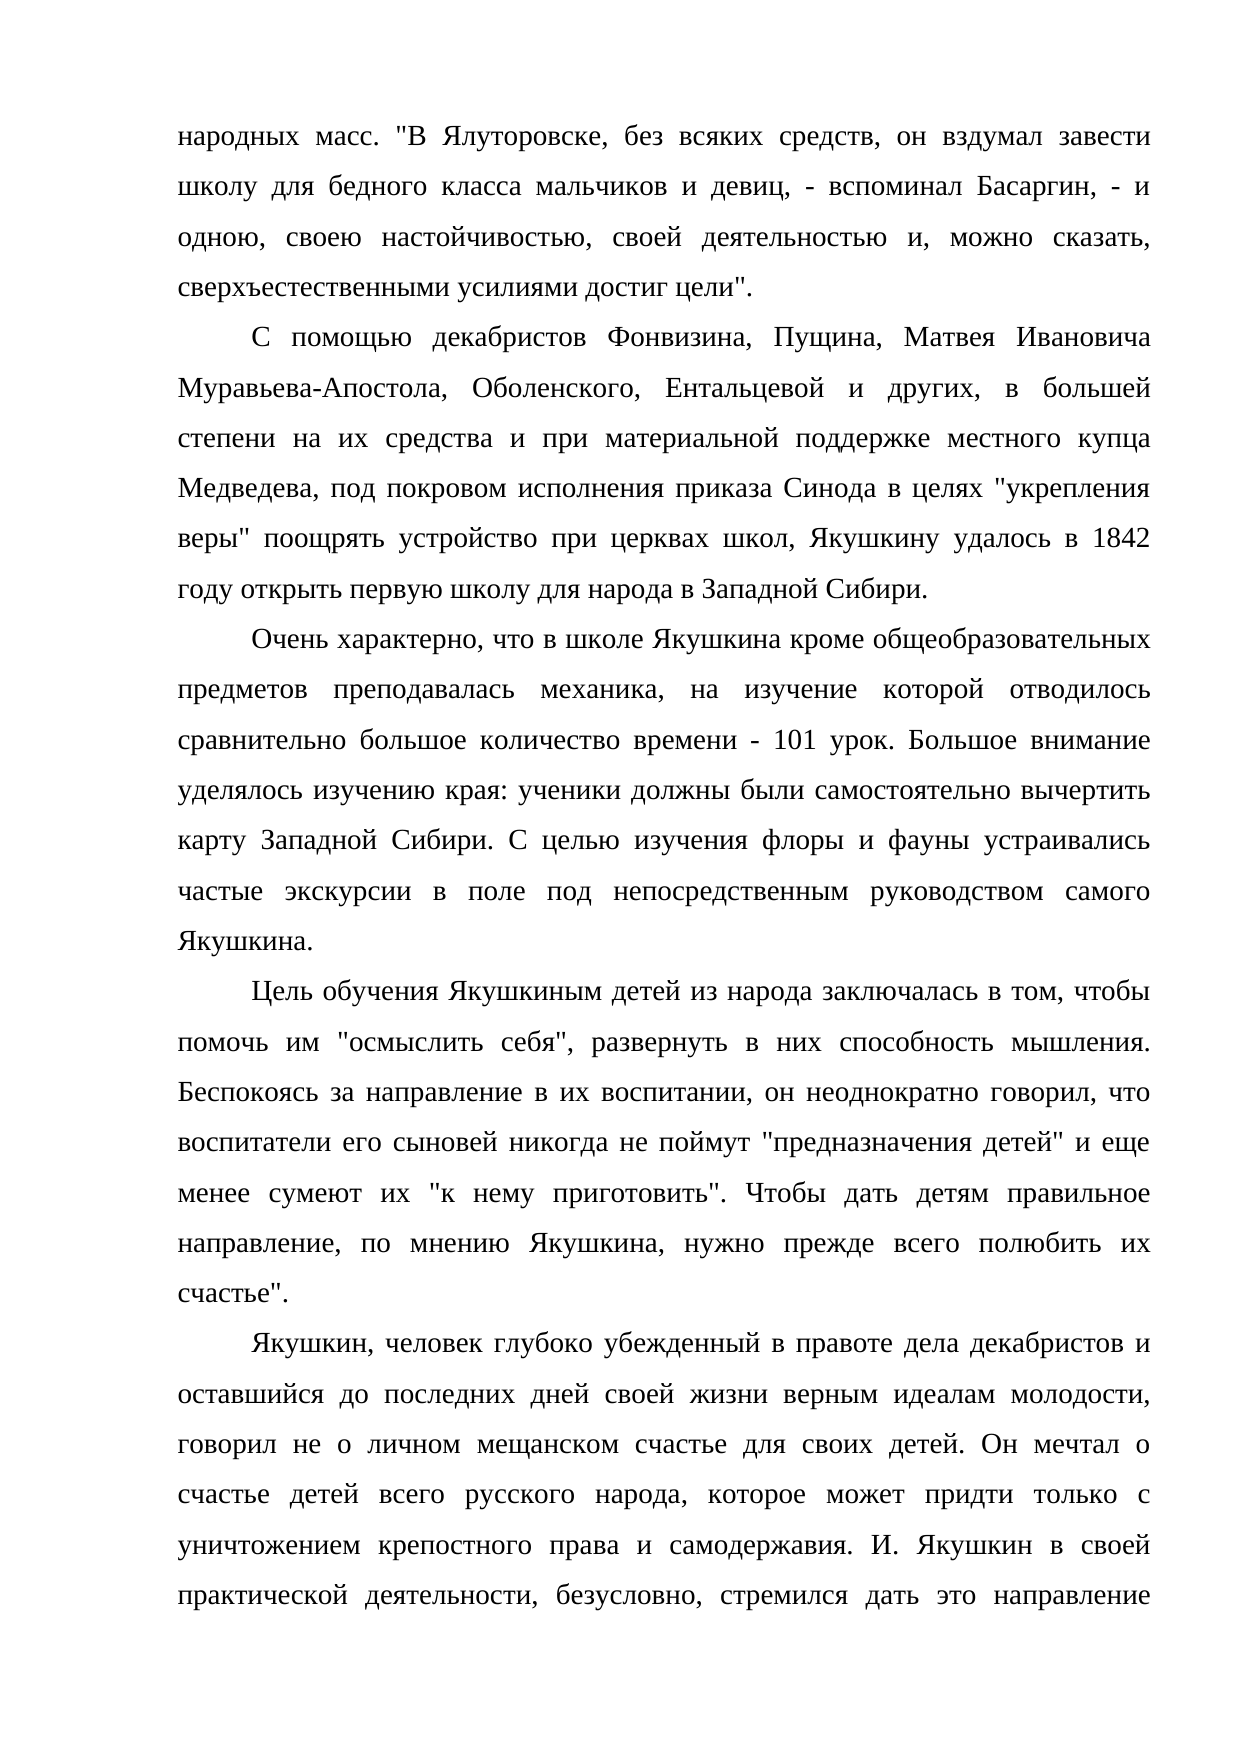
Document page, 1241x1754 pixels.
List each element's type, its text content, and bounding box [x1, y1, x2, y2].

text Очень характерно, что в школе Якушкина кроме общеобразовательных предметов преподавалась механика, на изучение которой отводилось сравнительно большое количество времени - 101 урок. Большое внимание уделялось изучению края: ученики должны были самостоятельно вычертить карту Западной Сибири. С целью изучения флоры и фауны устраивались частые экскурсии в поле под непосредственным руководством самого Якушкина. [177, 621, 1152, 957]
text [177, 118, 1152, 303]
text Цель обучения Якушкиным детей из народа заключалась в том, чтобы помочь им "осмыслить себя", развернуть в них способность мышления. Беспокоясь за направление в их воспитании, он неоднократно говорил, что воспитатели его сыновей никогда не поймут "предназначения детей" и еще менее сумеют их "к нему приготовить". Чтобы дать детям правильное направление, по мнению Якушкина, нужно прежде всего полюбить их счастье". [177, 973, 1152, 1309]
text С помощью декабристов Фонвизина, Пущина, Матвея Ивановича Муравьева-Апостола, Оболенского, Ентальцевой и других, в большей степени на их средства и при материальной поддержке местного купца Медведева, под покровом исполнения приказа Синода в целях "укрепления веры" поощрять устройство при церквах школ, Якушкину удалось в 1842 году открыть первую школу для народа в Западной Сибири. [177, 319, 1152, 604]
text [177, 1326, 1152, 1611]
